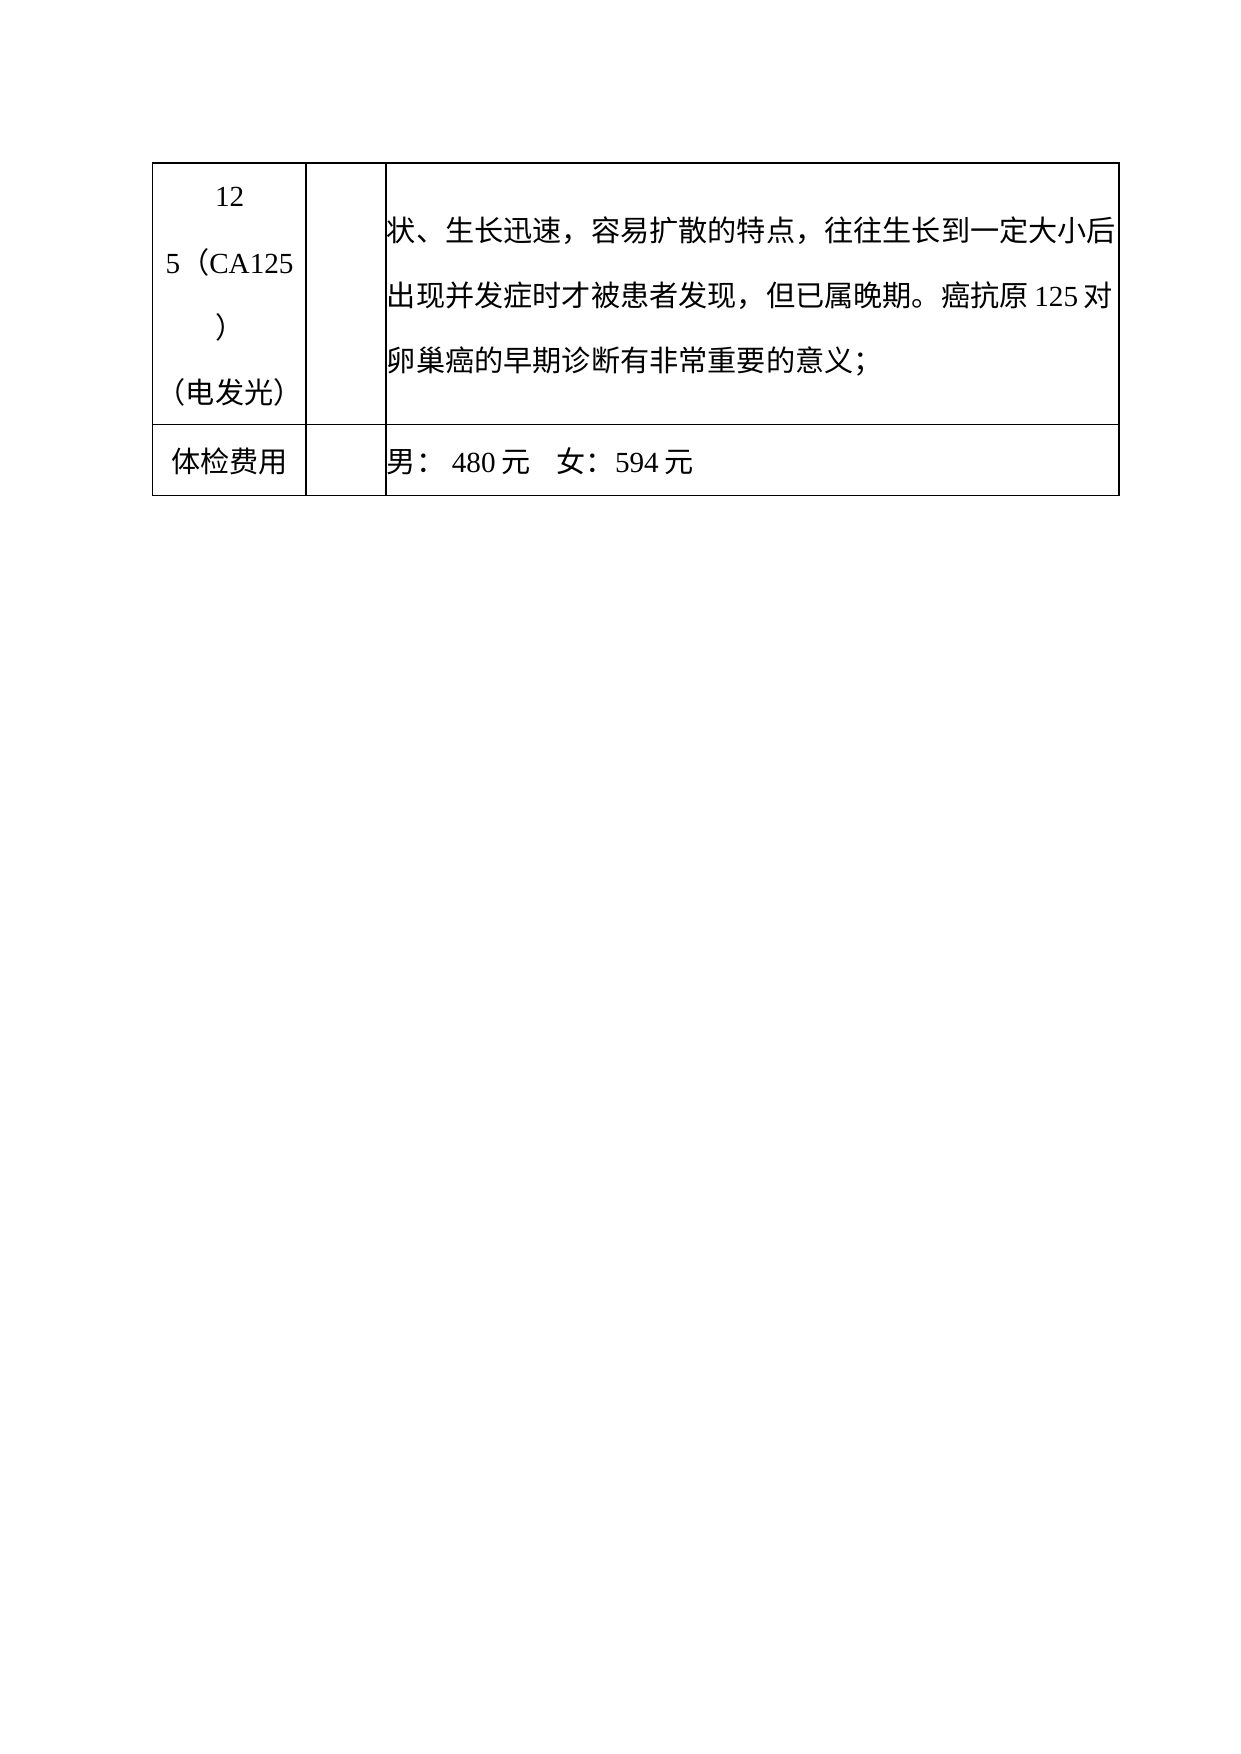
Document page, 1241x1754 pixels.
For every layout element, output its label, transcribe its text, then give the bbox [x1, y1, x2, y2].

table_cell 癌抗原125（CA125） （电发光） [153, 164, 305, 423]
table_cell [307, 425, 385, 494]
table_cell 体检费用 [153, 425, 305, 494]
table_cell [387, 164, 1118, 423]
table_cell 1 [307, 164, 385, 423]
table_cell 男： 480元 女：594元 [387, 425, 1118, 494]
